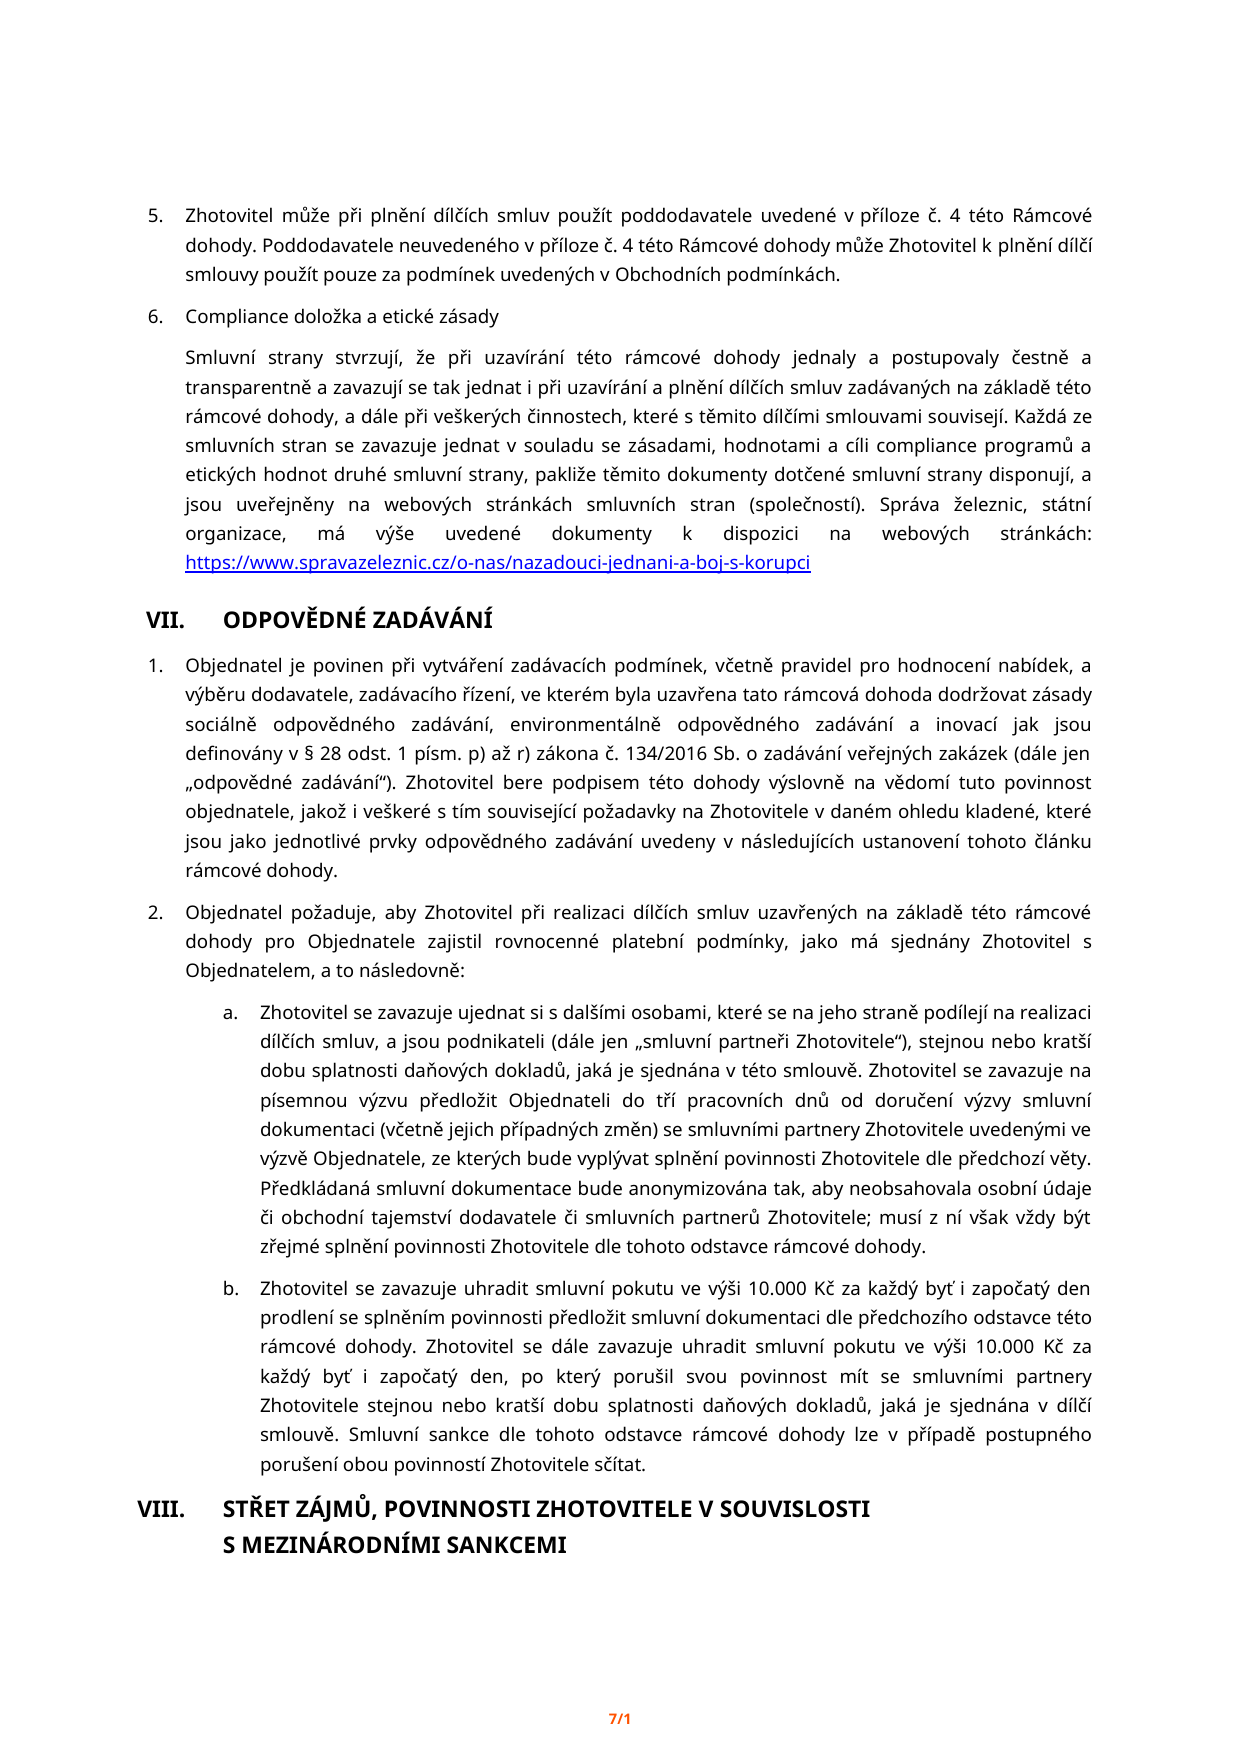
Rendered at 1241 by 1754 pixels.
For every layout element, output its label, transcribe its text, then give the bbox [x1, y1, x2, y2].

list Compliance doložka a etické zásady [148, 303, 1093, 328]
list Zhotovitel se zavazuje uhradit smluvní pokutu ve výši 10.000 Kč za každý byť i započatý den prodlení se splněním povinnosti předložit smluvní dokumentaci dle předchozího odstavce této rámcové dohody. Zhotovitel se dále zavazuje uhradit smluvní pokutu ve výši 10.000 Kč za každý byť i započatý den, po který porušil svou povinnost mít se smluvními partnery Zhotovitele stejnou nebo kratší dobu splatnosti daňových dokladů, jaká je sjednána v dílčí smlouvě. Smluvní sankce dle tohoto odstavce rámcové dohody lze v případě postupného porušení obou povinností Zhotovitele sčítat. [223, 1275, 1093, 1476]
list Smluvní strany stvrzují, že při uzavírání této rámcové dohody jednaly a postupovaly čestně a transparentně a zavazují se tak jednat i při uzavírání a plnění dílčích smluv zadávaných na základě této rámcové dohody, a dále při veškerých činnostech, které s těmito dílčími smlouvami souvisejí. Každá ze smluvních stran se zavazuje jednat v souladu se zásadami, hodnotami a cíli compliance programů a etických hodnot druhé smluvní strany, pakliže těmito dokumenty dotčené smluvní strany disponují, a jsou uveřejněny na webových stránkách smluvních stran (společností). Správa železnic, státní organizace, má výše uvedené dokumenty k dispozici na webových stránkách: https://www.spravazeleznic.cz/o-nas/nazadouci-jednani-a-boj-s-korupci [185, 345, 1093, 575]
list Objednatel požaduje, aby Zhotovitel při realizaci dílčích smluv uzavřených na základě této rámcové dohody pro Objednatele zajistil rovnocenné platební podmínky, jako má sjednány Zhotovitel s Objednatelem, a to následovně: [148, 899, 1093, 983]
list Objednatel je povinen při vytváření zadávacích podmínek, včetně pravidel pro hodnocení nabídek, a výběru dodavatele, zadávacího řízení, ve kterém byla uzavřena tato rámcová dohoda dodržovat zásady sociálně odpovědného zadávání, environmentálně odpovědného zadávání a inovací jak jsou definovány v § 28 odst. 1 písm. p) až r) zákona č. 134/2016 Sb. o zadávání veřejných zakázek (dále jen „odpovědné zadávání“). Zhotovitel bere podpisem této dohody výslovně na vědomí tuto povinnost objednatele, jakož i veškeré s tím související požadavky na Zhotovitele v daném ohledu kladené, které jsou jako jednotlivé prvky odpovědného zadávání uvedeny v následujících ustanovení tohoto článku rámcové dohody. [148, 652, 1093, 883]
list ODPOVĚDNÉ ZADÁVÁNÍ [185, 604, 1093, 635]
list Zhotovitel může při plnění dílčích smluv použít poddodavatele uvedené v příloze č. 4 této Rámcové dohody. Poddodavatele neuvedeného v příloze č. 4 této Rámcové dohody může Zhotovitel k plnění dílčí smlouvy použít pouze za podmínek uvedených v Obchodních podmínkách. [148, 203, 1093, 287]
list STŘET ZÁJMŮ, POVINNOSTI ZHOTOVITELE V SOUVISLOSTI S MEZINÁRODNÍMI SANKCEMI [185, 1493, 1093, 1560]
list Zhotovitel se zavazuje ujednat si s dalšími osobami, které se na jeho straně podílejí na realizaci dílčích smluv, a jsou podnikateli (dále jen „smluvní partneři Zhotovitele“), stejnou nebo kratší dobu splatnosti daňových dokladů, jaká je sjednána v této smlouvě. Zhotovitel se zavazuje na písemnou výzvu předložit Objednateli do tří pracovních dnů od doručení výzvy smluvní dokumentaci (včetně jejich případných změn) se smluvními partnery Zhotovitele uvedenými ve výzvě Objednatele, ze kterých bude vyplývat splnění povinnosti Zhotovitele dle předchozí věty. Předkládaná smluvní dokumentace bude anonymizována tak, aby neobsahovala osobní údaje či obchodní tajemství dodavatele či smluvních partnerů Zhotovitele; musí z ní však vždy být zřejmé splnění povinnosti Zhotovitele dle tohoto odstavce rámcové dohody. [223, 999, 1093, 1259]
